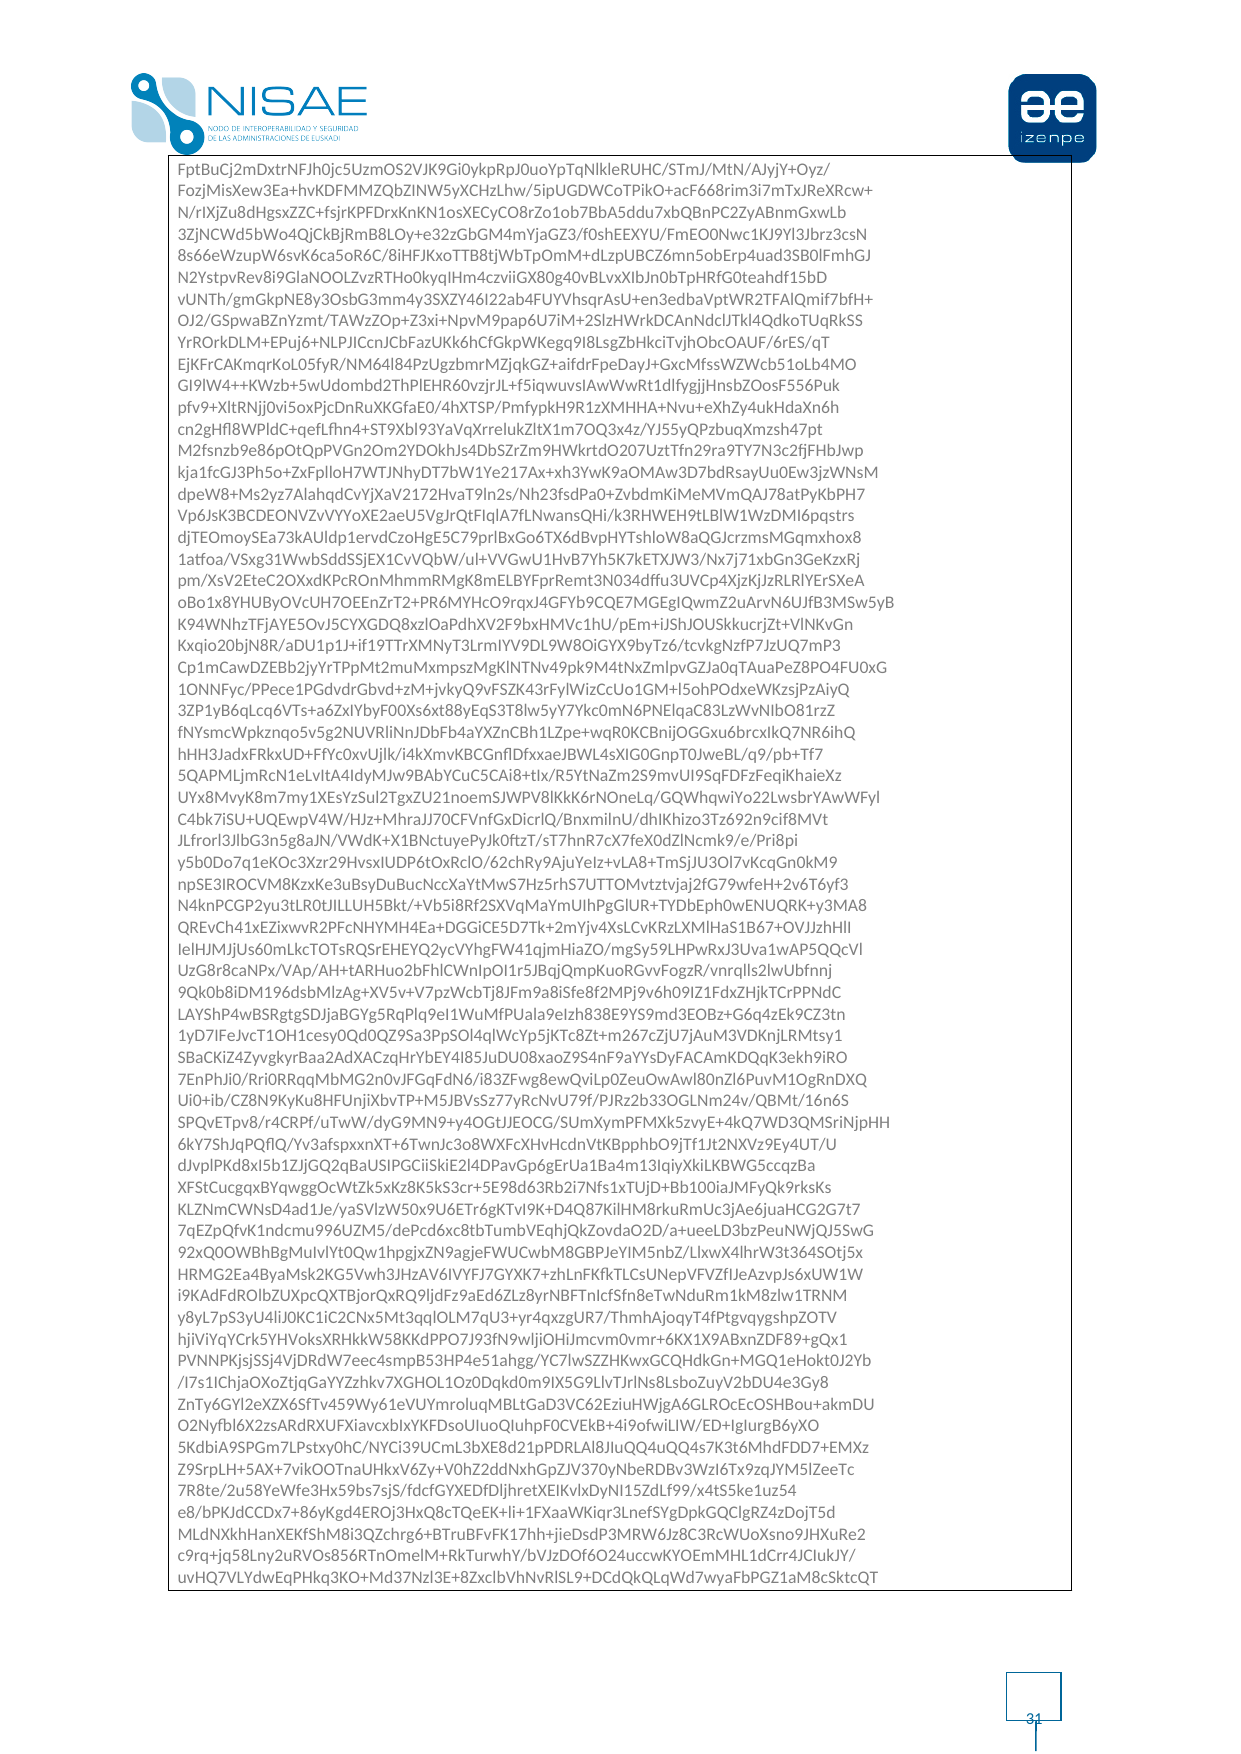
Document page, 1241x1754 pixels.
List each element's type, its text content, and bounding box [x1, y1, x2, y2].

text Z9SrpLH+5AX+7vikOOTnaUHkxV6Zy+V0hZ2ddNxhGpZJV370yNbeRDBv3WzI6Tx9zqJYM5lZeeTc [177, 1458, 1063, 1479]
text QREvCh41xEZixwvR2PFcNHYMH4Ea+DGGiCE5D7Tk+2mYjv4XsLCvKRzLXMlHaS1B67+OVJJzhHlI [177, 916, 1063, 938]
picture [149, 73, 386, 155]
text N2YstpvRev8i9GlaNOOLZvzRTHo0kyqIHm4czviiGX80g40vBLvxXIbJn0bTpHRfG0teahdf15bD [177, 266, 1063, 288]
text N/rIXjZu8dHgsxZZC+fsjrKPFDrxKnKN1osXECyCO8rZo1ob7BbA5ddu7xbQBnPC2ZyABnmGxwLb [177, 201, 1063, 223]
text MLdNXkhHanXEKfShM8i3QZchrg6+BTruBFvFK17hh+jieDsdP3MRW6Jz8C3RcWUoXsno9JHXuRe2 [177, 1523, 1063, 1544]
text LAYShP4wBSRgtgSDJjaBGYg5RqPlq9eI1WuMfPUala9eIzh838E9YS9md3EOBz+G6q4zEk9CZ3tn [177, 1003, 1063, 1024]
text pfv9+XltRNjj0vi5oxPjcDnRuXKGfaE0/4hXTSP/PmfypkH9R1zXMHHA+Nvu+eXhZy4ukHdaXn6h [177, 396, 1063, 418]
text /I7s1IChjaOXoZtjqGaYYZzhkv7XGHOL1Oz0Dqkd0m9IX5G9LlvTJrlNs8LsboZuyV2bDU4e3Gy8 [177, 1371, 1063, 1393]
text hHH3JadxFRkxUD+FfYc0xvUjlk/i4kXmvKBCGnflDfxxaeJBWL4sXIG0GnpT0JweBL/q9/pb+Tf7 [177, 743, 1063, 764]
text 3ZjNCWd5bWo4QjCkBjRmB8LOy+e32zGbGM4mYjaGZ3/f0shEEXYU/FmEO0Nwc1KJ9Yl3Jbrz3csN [177, 223, 1063, 244]
text Ui0+ib/CZ8N9KyKu8HFUnjiXbvTP+M5JBVsSz77yRcNvU79f/PJRz2b33OGLNm24v/QBMt/16n6S [177, 1089, 1063, 1111]
text C4bk7iSU+UQEwpV4W/HJz+MhraJJ70CFVnfGxDicrlQ/BnxmilnU/dhIKhizo3Tz692n9cif8MVt [177, 808, 1063, 829]
text dpeW8+Ms2yz7AlahqdCvYjXaV2172HvaT9ln2s/Nh23fsdPa0+ZvbdmKiMeMVmQAJ78atPyKbPH7 [177, 483, 1063, 504]
text Kxqio20bjN8R/aDU1p1J+if19TTrXMNyT3LrmIYV9DL9W8OiGYX9byTz6/tcvkgNzfP7JzUQ7mP3 [177, 634, 1063, 656]
text IelHJMJjUs60mLkcTOTsRQSrEHEYQ2ycVYhgFW41qjmHiaZO/mgSy59LHPwRxJ3Uva1wAP5QQcVl [177, 938, 1063, 959]
text 1ONNFyc/PPece1PGdvdrGbvd+zM+jvkyQ9vFSZK43rFylWizCcUo1GM+l5ohPOdxeWKzsjPzAiyQ [177, 678, 1063, 699]
text PVNNPKjsjSSj4VjDRdW7eec4smpB53HP4e51ahgg/YC7lwSZZHKwxGCQHdkGn+MGQ1eHokt0J2Yb [177, 1349, 1063, 1371]
text O2Nyfbl6X2zsARdRXUFXiavcxbIxYKFDsoUIuoQIuhpF0CVEkB+4i9ofwiLIW/ED+IgIurgB6yXO [177, 1414, 1063, 1436]
text SPQvETpv8/r4CRPf/uTwW/dyG9MN9+y4OGtJJEOCG/SUmXymPFMXk5zvyE+4kQ7WD3QMSriNjpHH [177, 1111, 1063, 1133]
text 7R8te/2u58YeWfe3Hx59bs7sjS/fdcfGYXEDfDljhretXEIKvlxDyNI15ZdLf99/x4tS5ke1uz54 [177, 1479, 1063, 1501]
text vUNTh/gmGkpNE8y3OsbG3mm4y3SXZY46I22ab4FUYVhsqrAsU+en3edbaVptWR2TFAlQmif7bfH+ [177, 288, 1063, 309]
text SBaCKiZ4ZyvgkyrBaa2AdXACzqHrYbEY4I85JuDU08xaoZ9S4nF9aYYsDyFACAmKDQqK3ekh9iRO [177, 1046, 1063, 1068]
text hjiViYqYCrk5YHVoksXRHkkW58KKdPPO7J93fN9wljiOHiJmcvm0vmr+6KX1X9ABxnZDF89+gQx1 [177, 1328, 1063, 1349]
text XFStCucgqxBYqwggOcWtZk5xKz8K5kS3cr+5E98d63Rb2i7Nfs1xTUjD+Bb100iaJMFyQk9rksKs [177, 1176, 1063, 1198]
text FptBuCj2mDxtrNFJh0jc5UzmOS2VJK9Gi0ykpRpJ0uoYpTqNlkleRUHC/STmJ/MtN/AJyjY+Oyz/ [169, 156, 1071, 179]
picture [139, 81, 148, 90]
text YrROrkDLM+EPuj6+NLPJICcnJCbFazUKk6hCfGkpWKegq9I8LsgZbHkciTvjhObcOAUF/6rES/qT [177, 331, 1063, 353]
text 92xQ0OWBhBgMuIvlYt0Qw1hpgjxZN9agjeFWUCwbM8GBPJeYIM5nbZ/LlxwX4lhrW3t364SOtj5x [177, 1241, 1063, 1263]
text kja1fcGJ3Ph5o+ZxFplloH7WTJNhyDT7bW1Ye217Ax+xh3YwK9aOMAw3D7bdRsayUu0Ew3jzWNsM [177, 461, 1063, 483]
text 1atfoa/VSxg31WwbSddSSjEX1CvVQbW/ul+VVGwU1HvB7Yh5K7kETXJW3/Nx7j71xbGn3GeKzxRj [177, 548, 1063, 569]
text JLfrorl3JlbG3n5g8aJN/VWdK+X1BNctuyePyJk0ftzT/sT7hnR7cX7feX0dZlNcmk9/e/Pri8pi [177, 829, 1063, 851]
text c9rq+jq58Lny2uRVOs856RTnOmelM+RkTurwhY/bVJzDOf6O24uccwKYOEmMHL1dCrr4JCIukJY/ [177, 1544, 1063, 1563]
text dJvplPKd8xI5b1ZJjGQ2qBaUSIPGCiiSkiE2l4DPavGp6gErUa1Ba4m13IqiyXkiLKBWG5ccqzBa [177, 1154, 1063, 1176]
text oBo1x8YHUByOVcUH7OEEnZrT2+PR6MYHcO9rqxJ4GFYb9CQE7MGEgIQwmZ2uArvN6UJfB3MSw5yB [177, 591, 1063, 613]
text 7EnPhJi0/Rri0RRqqMbMG2n0vJFGqFdN6/i83ZFwg8ewQviLp0ZeuOwAwl80nZl6PuvM1OgRnDXQ [177, 1068, 1063, 1089]
text OJ2/GSpwaBZnYzmt/TAWzZOp+Z3xi+NpvM9pap6U7iM+2SlzHWrkDCAnNdclJTkl4QdkoTUqRkSS [177, 309, 1063, 331]
text 8s66eWzupW6svK6ca5oR6C/8iHFJKxoTTB8tjWbTpOmM+dLzpUBCZ6mn5obErp4uad3SB0lFmhGJ [177, 244, 1063, 266]
text FozjMisXew3Ea+hvKDFMMZQbZINW5yXCHzLhw/5ipUGDWCoTPikO+acF668rim3i7mTxJReXRcw+ [177, 179, 1063, 201]
text UzG8r8caNPx/VAp/AH+tARHuo2bFhlCWnIpOI1r5JBqjQmpKuoRGvvFogzR/vnrqlls2lwUbfnnj [177, 959, 1063, 981]
text y8yL7pS3yU4liJ0KC1iC2CNx5Mt3qqlOLM7qU3+yr4qxzgUR7/ThmhAjoqyT4fPtgvqygshpZOTV [177, 1306, 1063, 1328]
text KLZNmCWNsD4ad1Je/yaSVlzW50x9U6ETr6gKTvI9K+D4Q87KilHM8rkuRmUc3jAe6juaHCG2G7t7 [177, 1198, 1063, 1219]
text UYx8MvyK8m7my1XEsYzSul2TgxZU21noemSJWPV8lKkK6rNOneLq/GQWhqwiYo22LwsbrYAwWFyl [177, 786, 1063, 808]
text y5b0Do7q1eKOc3Xzr29HvsxIUDP6tOxRclO/62chRy9AjuYeIz+vLA8+TmSjJU3Ol7vKcqGn0kM9 [177, 851, 1063, 873]
text 5QAPMLjmRcN1eLvItA4IdyMJw9BAbYCuC5CAi8+tIx/R5YtNaZm2S9mvUI9SqFDFzFeqiKhaieXz [177, 764, 1063, 786]
text Cp1mCawDZEBb2jyYrTPpMt2muMxmpszMgKlNTNv49pk9M4tNxZmlpvGZJa0qTAuaPeZ8PO4FU0xG [177, 656, 1063, 678]
text 3ZP1yB6qLcq6VTs+a6ZxIYbyF00Xs6xt88yEqS3T8lw5yY7Ykc0mN6PNElqaC83LzWvNIbO81rzZ [177, 699, 1063, 721]
text GI9lW4++KWzb+5wUdombd2ThPlEHR60vzjrJL+f5iqwuvsIAwWwRt1dlfygjjHnsbZOosF556Puk [177, 374, 1063, 396]
picture [181, 131, 193, 143]
text 1yD7IFeJvcT1OH1cesy0Qd0QZ9Sa3PpSOl4qlWcYp5jKTc8Zt+m267cZjU7jAuM3VDKnjLRMtsy1 [177, 1024, 1063, 1046]
text 9Qk0b8iDM196dsbMlzAg+XV5v+V7pzWcbTj8JFm9a8iSfe8f2MPj9v6h09IZ1FdxZHjkTCrPPNdC [177, 981, 1063, 1003]
text Vp6JsK3BCDEONVZvVYYoXE2aeU5VgJrQtFIqlA7fLNwansQHi/k3RHWEH9tLBlW1WzDMI6pqstrs [177, 504, 1063, 526]
text 5KdbiA9SPGm7LPstxy0hC/NYCi39UCmL3bXE8d21pPDRLAl8JIuQQ4uQQ4s7K3t6MhdFDD7+EMXz [177, 1436, 1063, 1458]
text e8/bPKJdCCDx7+86yKgd4EROj3HxQ8cTQeEK+li+1FXaaWKiqr3LnefSYgDpkGQClgRZ4zDojT5d [177, 1501, 1063, 1523]
text npSE3IROCVM8KzxKe3uBsyDuBucNccXaYtMwS7Hz5rhS7UTTOMvtztvjaj2fG79wfeH+2v6T6yf3 [177, 873, 1063, 894]
text M2fsnzb9e86pOtQpPVGn2Om2YDOkhJs4DbSZrZm9HWkrtdO207UztTfn29ra9TY7N3c2fjFHbJwp [177, 439, 1063, 461]
picture [118, 73, 180, 155]
text K94WNhzTFjAYE5OvJ5CYXGDQ8xzlOaPdhXV2F9bxHMVc1hU/pEm+iJShJOUSkkucrjZt+VlNKvGn [177, 613, 1063, 634]
text N4knPCGP2yu3tLR0tJILLUH5Bkt/+Vb5i8Rf2SXVqMaYmUIhPgGlUR+TYDbEph0wENUQRK+y3MA8 [177, 894, 1063, 916]
text 6kY7ShJqPQflQ/Yv3afspxxnXT+6TwnJc3o8WXFcXHvHcdnVtKBpphbO9jTf1Jt2NXVz9Ey4UT/U [177, 1133, 1063, 1154]
text i9KAdFdROlbZUXpcQXTBjorQxRQ9ljdFz9aEd6ZLz8yrNBFTnIcfSfn8eTwNduRm1kM8zlw1TRNM [177, 1284, 1063, 1306]
text ZnTy6GYl2eXZX6SfTv459Wy61eVUYmroluqMBLtGaD3VC62EziuHWjgA6GLROcEcOSHBou+akmDU [177, 1393, 1063, 1414]
text fNYsmcWpkznqo5v5g2NUVRliNnJDbFb4aYXZnCBh1LZpe+wqR0KCBnijOGGxu6brcxIkQ7NR6ihQ [177, 721, 1063, 743]
text cn2gHfl8WPldC+qefLfhn4+ST9Xbl93YaVqXrrelukZltX1m7OQ3x4z/YJ55yQPzbuqXmzsh47pt [177, 418, 1063, 439]
text 7qEZpQfvK1ndcmu996UZM5/dePcd6xc8tbTumbVEqhjQkZovdaO2D/a+ueeLD3bzPeuNWjQJ5SwG [177, 1219, 1063, 1241]
text djTEOmoySEa73kAUldp1ervdCzoHgE5C79prlBxGo6TX6dBvpHYTshloW8aQGJcrzmsMGqmxhox8 [177, 526, 1063, 548]
text uvHQ7VLYdwEqPHkq3KO+Md37Nzl3E+8ZxclbVhNvRlSL9+DCdQkQLqWd7wyaFbPGZ1aM8cSktcQT [169, 1563, 1071, 1590]
text pm/XsV2EteC2OXxdKPcROnMhmmRMgK8mELBYFprRemt3N034dffu3UVCp4XjzKjJzRLRlYErSXeA [177, 569, 1063, 591]
text HRMG2Ea4ByaMsk2KG5Vwh3JHzAV6IVYFJ7GYXK7+zhLnFKfkTLCsUNepVFVZfIJeAzvpJs6xUW1W [177, 1263, 1063, 1284]
picture [1007, 74, 1097, 163]
text EjKFrCAKmqrKoL05fyR/NM64l84PzUgzbmrMZjqkGZ+aifdrFpeDayJ+GxcMfssWZWcb51oLb4MO [177, 353, 1063, 374]
